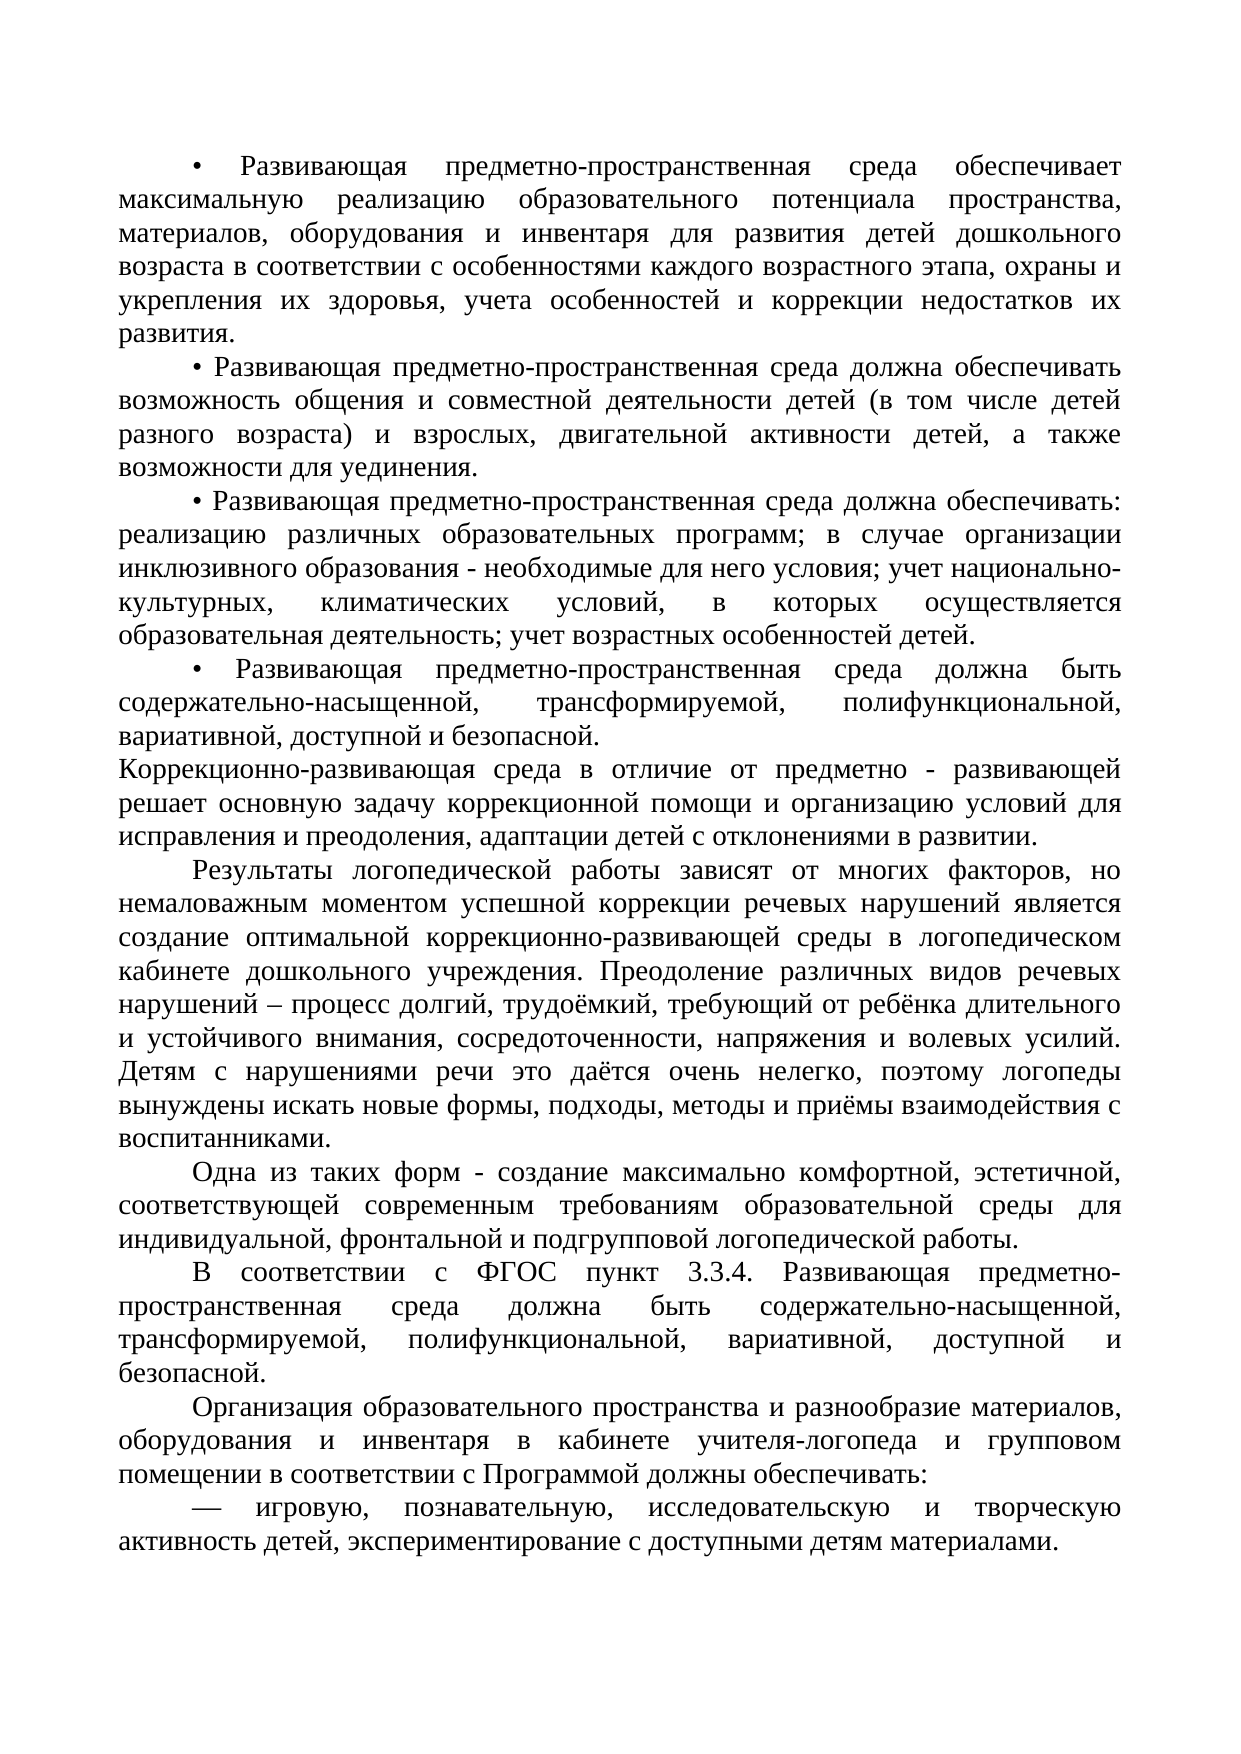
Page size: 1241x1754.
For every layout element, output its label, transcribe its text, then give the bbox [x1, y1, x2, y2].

text Результаты логопедической работы зависят от многих факторов, но немаловажным моментом успешной коррекции речевых нарушений является создание оптимальной коррекционно-развивающей среды в логопедическом кабинете дошкольного учреждения. Преодоление различных видов речевых нарушений – процесс долгий, трудоёмкий, требующий от ребёнка длительного и устойчивого внимания, сосредоточенности, напряжения и волевых усилий. Детям с нарушениями речи это даётся очень нелегко, поэтому логопеды вынуждены искать новые формы, подходы, методы и приёмы взаимодействия с воспитанниками. [118, 852, 1122, 1154]
text • Развивающая предметно-пространственная среда должна обеспечивать возможность общения и совместной деятельности детей (в том числе детей разного возраста) и взрослых, двигательной активности детей, а также возможности для уединения. [118, 349, 1122, 483]
text • Развивающая предметно-пространственная среда должна быть содержательно-насыщенной, трансформируемой, полифункциональной, вариативной, доступной и безопасной. [118, 651, 1122, 751]
text Одна из таких форм - создание максимально комфортной, эстетичной, соответствующей современным требованиям образовательной среды для индивидуальной, фронтальной и подгрупповой логопедической работы. [118, 1154, 1122, 1254]
text • Развивающая предметно-пространственная среда должна обеспечивать: реализацию различных образовательных программ; в случае организации инклюзивного образования - необходимые для него условия; учет национально-культурных, климатических условий, в которых осуществляется образовательная деятельность; учет возрастных особенностей детей. [118, 483, 1122, 651]
text В соответствии с ФГОС пункт 3.3.4. Развивающая предметно-пространственная среда должна быть содержательно-насыщенной, трансформируемой, полифункциональной, вариативной, доступной и безопасной. [118, 1254, 1122, 1389]
text Коррекционно-развивающая среда в отличие от предметно - развивающей решает основную задачу коррекционной помощи и организацию условий для исправления и преодоления, адаптации детей с отклонениями в развитии. [118, 751, 1122, 852]
text • Развивающая предметно-пространственная среда обеспечивает максимальную реализацию образовательного потенциала пространства, материалов, оборудования и инвентаря для развития детей дошкольного возраста в соответствии с особенностями каждого возрастного этапа, охраны и укрепления их здоровья, учета особенностей и коррекции недостатков их развития. [118, 148, 1122, 349]
text Организация образовательного пространства и разнообразие материалов, оборудования и инвентаря в кабинете учителя-логопеда и групповом помещении в соответствии с Программой должны обеспечивать: [118, 1389, 1122, 1489]
text — игровую, познавательную, исследовательскую и творческую активность детей, экспериментирование с доступными детям материалами. [118, 1489, 1122, 1556]
